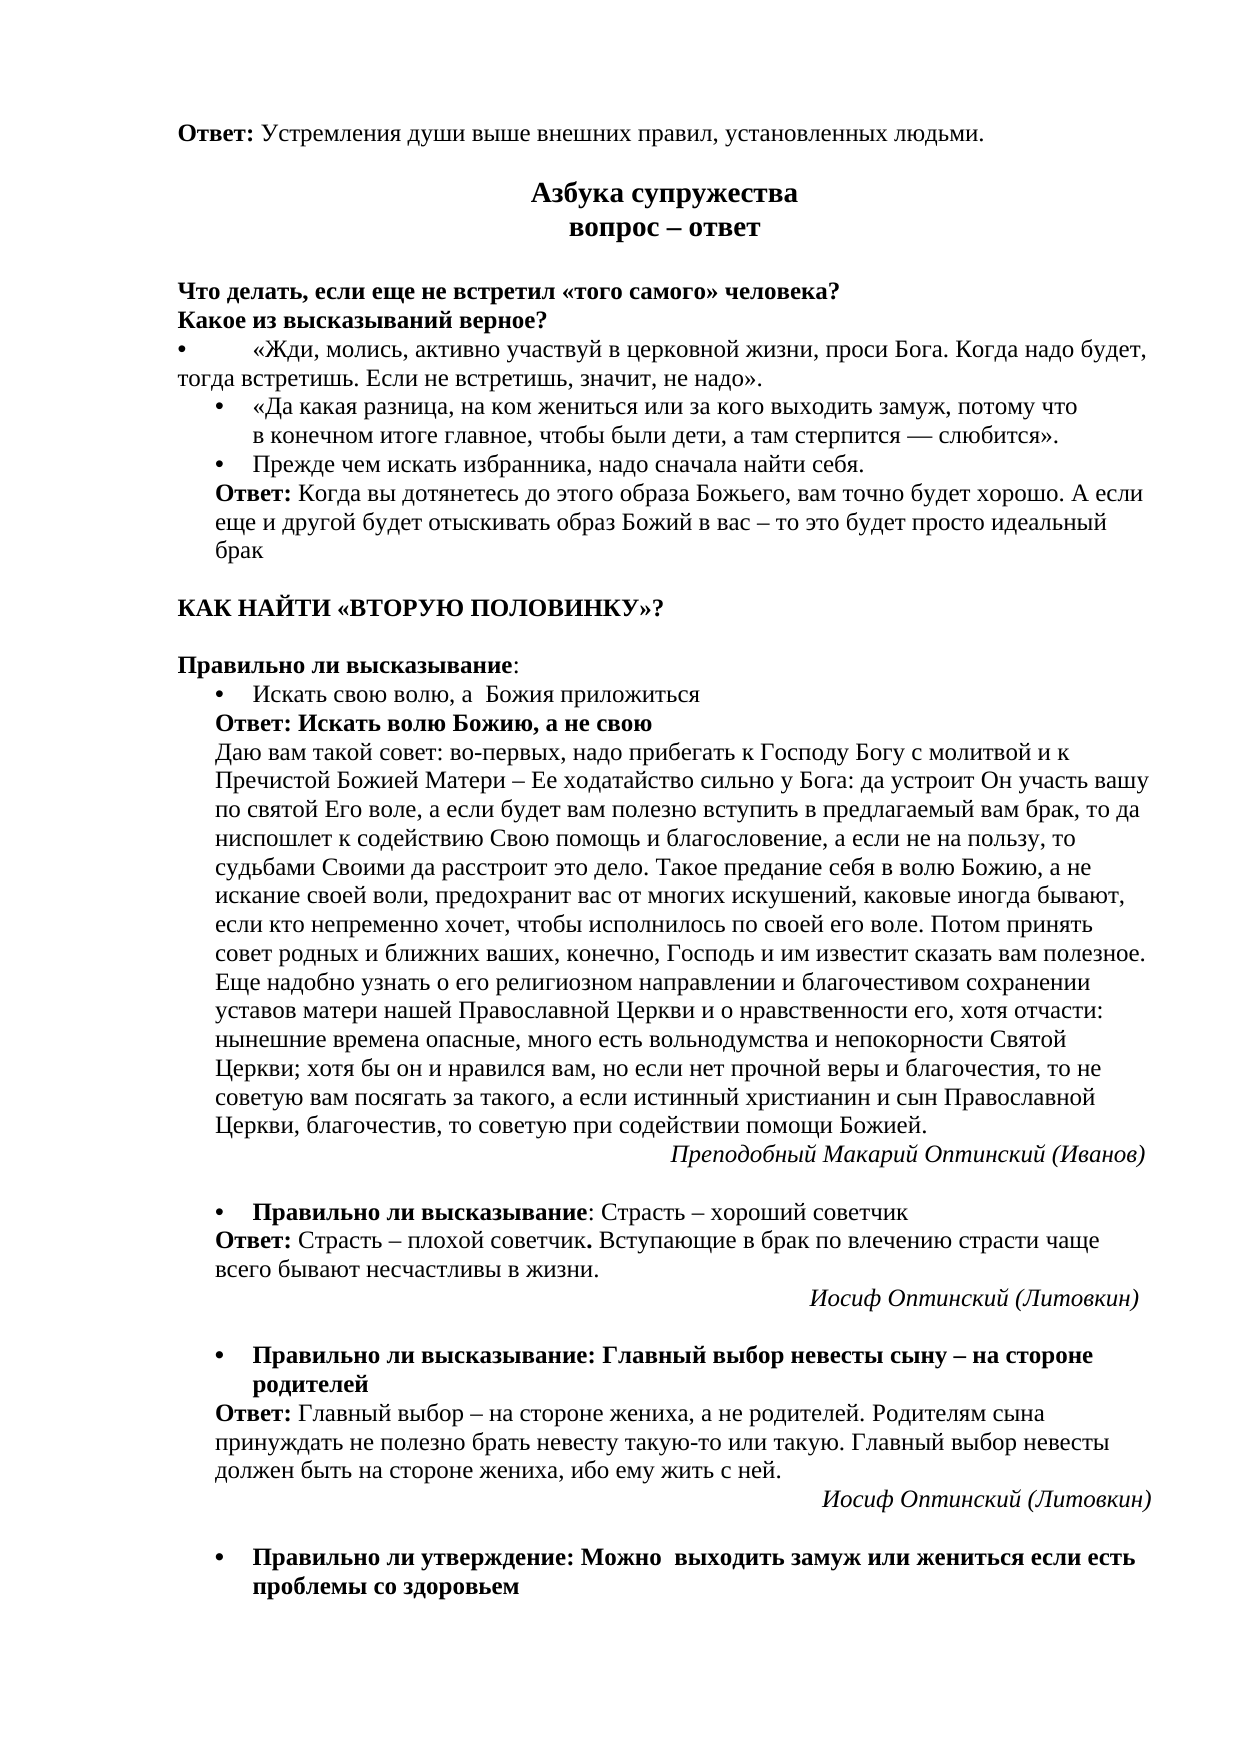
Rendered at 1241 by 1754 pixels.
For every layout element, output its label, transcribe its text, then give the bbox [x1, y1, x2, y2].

text Азбука супружества [177, 176, 1152, 209]
text Ответ: Устремления души выше внешних правил, установленных людьми. [177, 118, 1152, 147]
text КАК НАЙТИ «ВТОРУЮ ПОЛОВИНКУ»? [177, 593, 1152, 622]
list Правильно ли высказывание: Страсть – хороший советчик [215, 1197, 1152, 1226]
text Преподобный Макарий Оптинский (Иванов) [215, 1139, 1152, 1168]
text вопрос – ответ [177, 209, 1152, 243]
text Ответ: Страсть – плохой советчик. Вступающие в брак по влечению страсти чаще всего бывают несчастливы в жизни. [215, 1226, 1152, 1283]
list Прежде чем искать избранника, надо сначала найти себя. [215, 449, 1152, 478]
list Правильно ли высказывание: Главный выбор невесты сыну – на стороне родителей [215, 1341, 1152, 1398]
list Правильно ли утверждение: Можно выходить замуж или жениться если есть проблемы со здоровьем [215, 1542, 1152, 1599]
text Какое из высказываний верное? [177, 305, 1152, 334]
text Ответ: Искать волю Божию, а не свою [215, 708, 1152, 737]
text Ответ: Когда вы дотянетесь до этого образа Божьего, вам точно будет хорошо. А если еще и другой будет отыскивать образ Божий в вас – то это будет просто идеальный брак [215, 478, 1152, 564]
list «Да какая разница, на ком жениться или за кого выходить замуж, потому что в конечном итоге главное, чтобы были дети, а там стерпится — слюбится». [215, 391, 1152, 449]
text Ответ: Главный выбор – на стороне жениха, а не родителей. Родителям сына принуждать не полезно брать невесту такую-то или такую. Главный выбор невесты должен быть на стороне жениха, ибо ему жить с ней. [215, 1398, 1152, 1484]
text Правильно ли высказывание: [177, 650, 1152, 679]
list Искать свою волю, а Божия приложиться [215, 679, 1152, 708]
text Даю вам такой совет: во-первых, надо прибегать к Господу Богу с молитвой и к Пречистой Божией Матери – Ее ходатайство сильно у Бога: да устроит Он участь вашу по святой Его воле, а если будет вам полезно вступить в предлагаемый вам брак, то да ниспошлет к содействию Свою помощь и благословение, а если не на пользу, то судьбами Своими да расстроит это дело. Такое предание себя в волю Божию, а не искание своей воли, предохранит вас от многих искушений, каковые иногда бывают, если кто непременно хочет, чтобы исполнилось по своей его воле. Потом принять совет родных и ближних ваших, конечно, Господь и им известит сказать вам полезное. Еще надобно узнать о его религиозном направлении и благочестивом сохранении уставов матери нашей Православной Церкви и о нравственности его, хотя отчасти: нынешние времена опасные, много есть вольнодумства и непокорности Святой Церкви; хотя бы он и нравился вам, но если нет прочной веры и благочестия, то не советую вам посягать за такого, а если истинный христианин и сын Православной Церкви, благочестив, то советую при содействии помощи Божией. [215, 737, 1152, 1139]
text Что делать, если еще не встретил «того самого» человека? [177, 276, 1152, 305]
list «Жди, молись, активно участвуй в церковной жизни, проси Бога. Когда надо будет, тогда встретишь. Если не встретишь, значит, не надо». [177, 334, 1152, 391]
text Иосиф Оптинский (Литовкин) [177, 1283, 1152, 1312]
text Иосиф Оптинский (Литовкин) [215, 1484, 1152, 1513]
